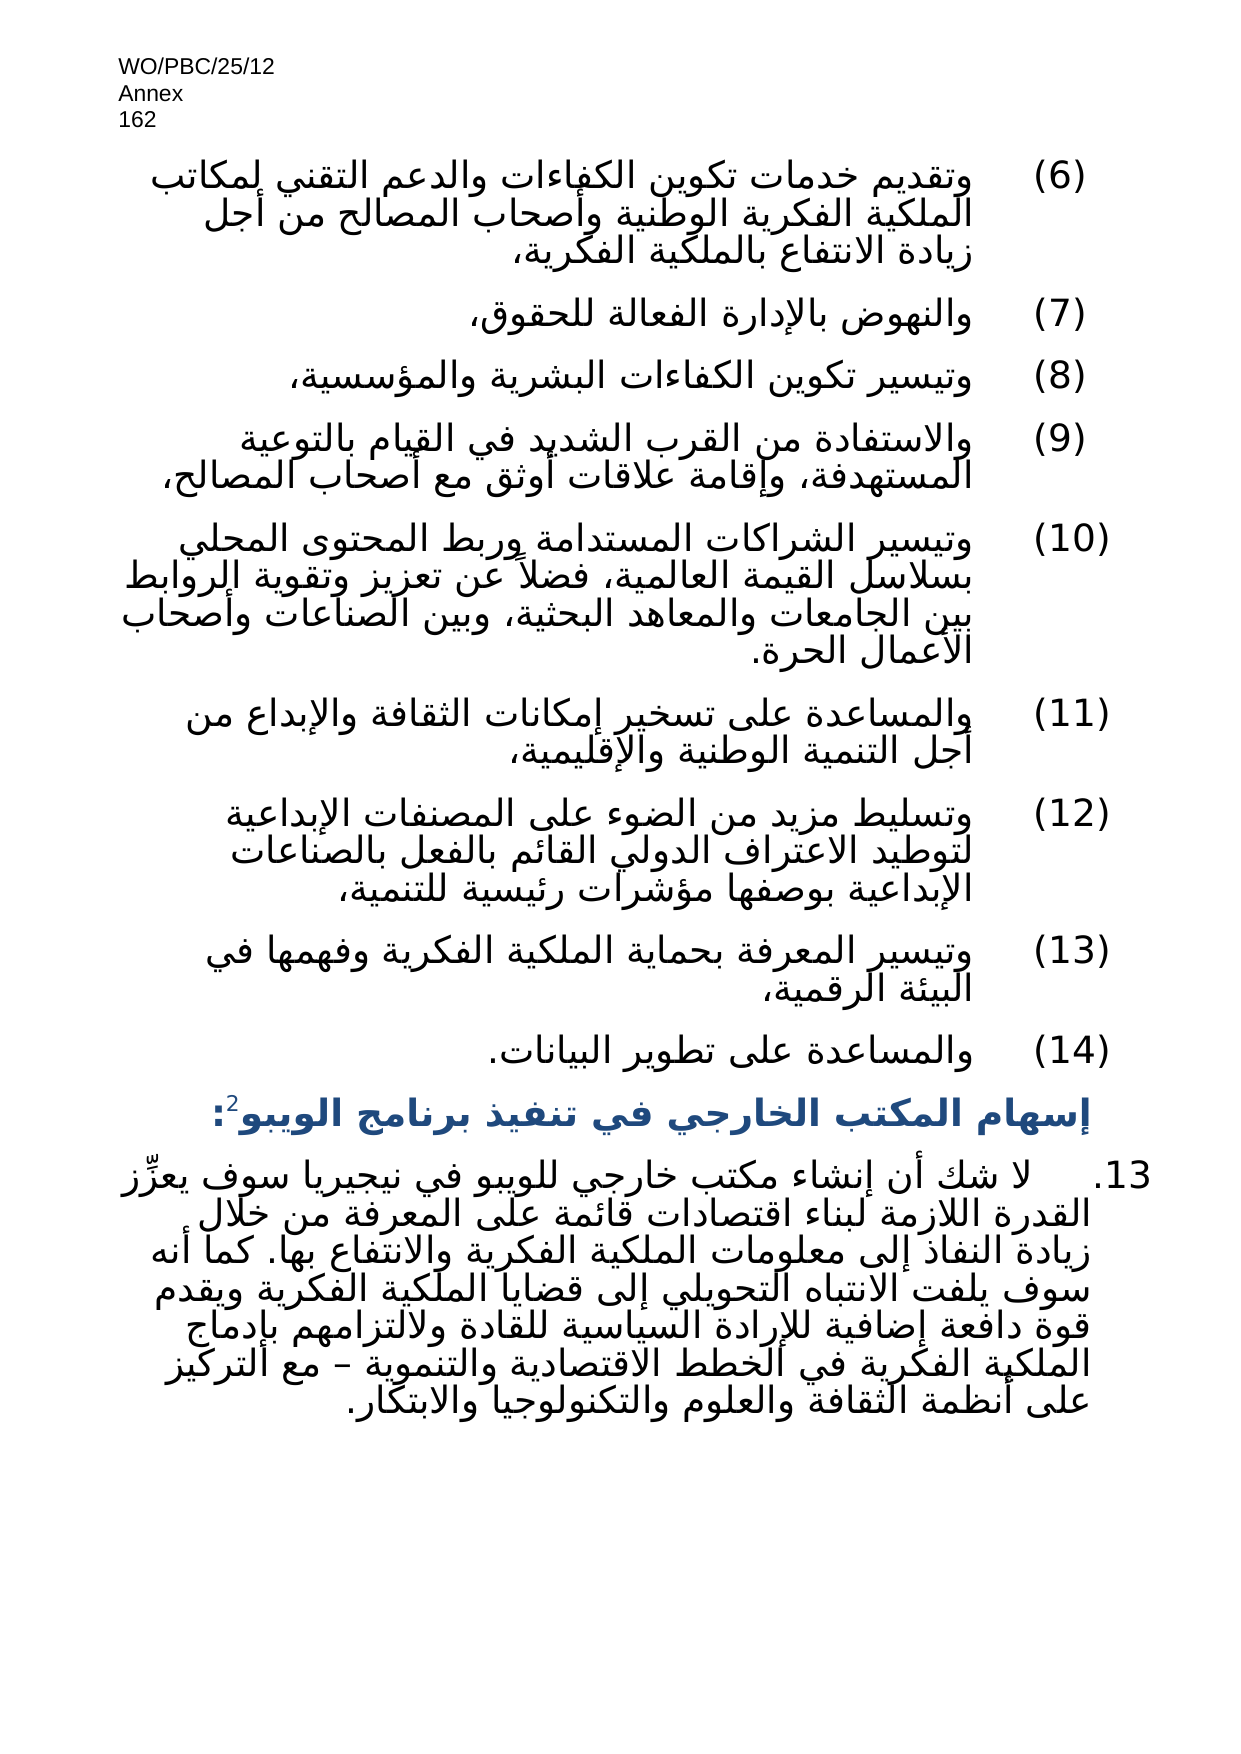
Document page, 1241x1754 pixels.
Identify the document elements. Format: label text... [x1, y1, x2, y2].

list وتيسير الشراكات المستدامة وربط المحتوى المحلي بسلاسل القيمة العالمية، فضلاً عن تعزيز وتقوية الروابط بين الجامعات والمعاهد البحثية، وبين الصناعات وأصحاب الأعمال الحرة. [118, 521, 1033, 671]
list وتيسير تكوين الكفاءات البشرية والمؤسسية، [118, 358, 1033, 396]
list لا شك أن إنشاء مكتب خارجي للويبو في نيجيريا سوف يعزِّز القدرة اللازمة لبناء اقتصادات قائمة على المعرفة من خلال زيادة النفاذ إلى معلومات الملكية الفكرية والانتفاع بها. كما أنه سوف يلفت الانتباه التحويلي إلى قضايا الملكية الفكرية ويقدم قوة دافعة إضافية للإرادة السياسية للقادة ولالتزامهم بإدماج الملكية الفكرية في الخطط الاقتصادية والتنموية – مع التركيز على أنظمة الثقافة والعلوم والتكنولوجيا والابتكار. [118, 1158, 1092, 1421]
list وتقديم خدمات تكوين الكفاءات والدعم التقني لمكاتب الملكية الفكرية الوطنية وأصحاب المصالح من أجل زيادة الانتفاع بالملكية الفكرية، [118, 158, 1033, 271]
list وتسليط مزيد من الضوء على المصنفات الإبداعية لتوطيد الاعتراف الدولي القائم بالفعل بالصناعات الإبداعية بوصفها مؤشرات رئيسية للتنمية، [118, 796, 1033, 908]
list وتيسير المعرفة بحماية الملكية الفكرية وفهمها في البيئة الرقمية، [118, 933, 1033, 1008]
list والمساعدة على تطوير البيانات. [118, 1033, 1033, 1071]
list والنهوض بالإدارة الفعالة للحقوق، [118, 296, 1033, 333]
text إسهام المكتب الخارجي في تنفيذ برنامج الويبو2: [118, 1096, 1092, 1133]
list والمساعدة على تسخير إمكانات الثقافة والإبداع من أجل التنمية الوطنية والإقليمية، [118, 696, 1033, 771]
list والاستفادة من القرب الشديد في القيام بالتوعية المستهدفة، وإقامة علاقات أوثق مع أصحاب المصالح، [118, 421, 1033, 496]
